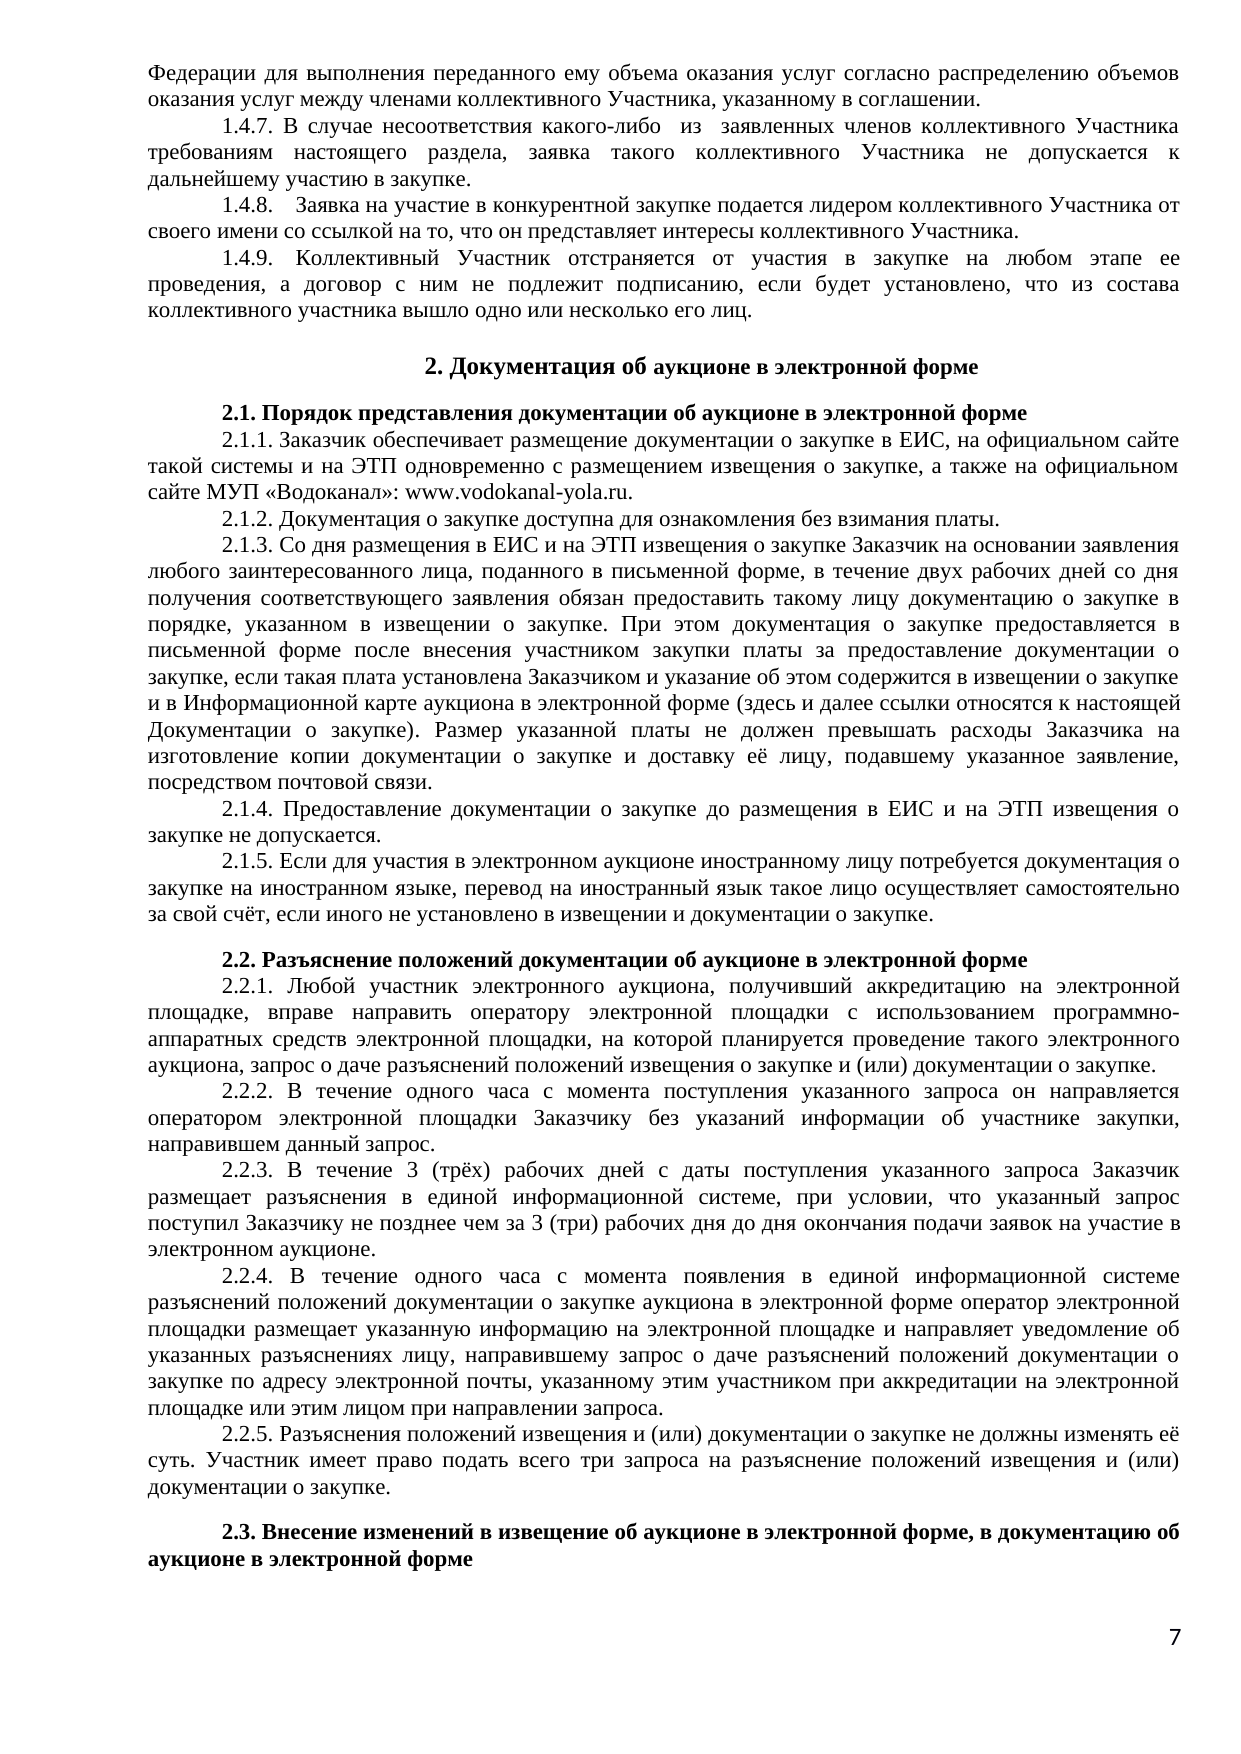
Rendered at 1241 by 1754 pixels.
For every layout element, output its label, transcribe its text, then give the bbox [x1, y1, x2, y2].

text 2.2.4. В течение одного часа с момента появления в единой информационной системе разъяснений положений документации о закупке аукциона в электронной форме оператор электронной площадки размещает указанную информацию на электронной площадке и направляет уведомление об указанных разъяснениях лицу, направившему запрос о даче разъяснений положений документации о закупке по адресу электронной почты, указанному этим участником при аккредитации на электронной площадке или этим лицом при направлении запроса. [148, 1262, 1181, 1420]
text 2.2. Разъяснение положений документации об аукционе в электронной форме [148, 946, 1181, 972]
text 1.4.9. Коллективный Участник отстраняется от участия в закупке на любом этапе ее проведения, а договор с ним не подлежит подписанию, если будет установлено, что из состава коллективного участника вышло одно или несколько его лиц. [148, 244, 1181, 323]
text 2. Документация об аукционе в электронной форме [148, 351, 1181, 380]
text 2.1.1. Заказчик обеспечивает размещение документации о закупке в ЕИС, на официальном сайте такой системы и на ЭТП одновременно с размещением извещения о закупке, а также на официальном сайте МУП «Водоканал»: www.vodokanal-yola.ru. [148, 426, 1181, 505]
text 1.4.7. В случае несоответствия какого-либо из заявленных членов коллективного Участника требованиям настоящего раздела, заявка такого коллективного Участника не допускается к дальнейшему участию в закупке. [148, 112, 1181, 191]
text 1.4.8. Заявка на участие в конкурентной закупке подается лидером коллективного Участника от своего имени со ссылкой на то, что он представляет интересы коллективного Участника. [148, 191, 1181, 244]
text 2.1.5. Если для участия в электронном аукционе иностранному лицу потребуется документация о закупке на иностранном языке, перевод на иностранный язык такое лицо осуществляет самостоятельно за свой счёт, если иного не установлено в извещении и документации о закупке. [148, 847, 1181, 926]
text 2.2.2. В течение одного часа с момента поступления указанного запроса он направляется оператором электронной площадки Заказчику без указаний информации об участнике закупки, направившем данный запрос. [148, 1077, 1181, 1156]
text 2.2.1. Любой участник электронного аукциона, получивший аккредитацию на электронной площадке, вправе направить оператору электронной площадки с использованием программно-аппаратных средств электронной площадки, на которой планируется проведение такого электронного аукциона, запрос о даче разъяснений положений извещения о закупке и (или) документации о закупке. [148, 972, 1181, 1077]
text 2.2.5. Разъяснения положений извещения и (или) документации о закупке не должны изменять её суть. Участник имеет право подать всего три запроса на разъяснение положений извещения и (или) документации о закупке. [148, 1420, 1181, 1499]
text 2.1.2. Документация о закупке доступна для ознакомления без взимания платы. [148, 505, 1181, 531]
text 2.3. Внесение изменений в извещение об аукционе в электронной форме, в документацию об аукционе в электронной форме [148, 1518, 1181, 1571]
text 2.1.4. Предоставление документации о закупке до размещения в ЕИС и на ЭТП извещения о закупке не допускается. [148, 795, 1181, 847]
text 2.1.3. Со дня размещения в ЕИС и на ЭТП извещения о закупке Заказчик на основании заявления любого заинтересованного лица, поданного в письменной форме, в течение двух рабочих дней со дня получения соответствующего заявления обязан предоставить такому лицу документацию о закупке в порядке, указанном в извещении о закупке. При этом документация о закупке предоставляется в письменной форме после внесения участником закупки платы за предоставление документации о закупке, если такая плата установлена Заказчиком и указание об этом содержится в извещении о закупке и в Информационной карте аукциона в электронной форме (здесь и далее ссылки относятся к настоящей Документации о закупке). Размер указанной платы не должен превышать расходы Заказчика на изготовление копии документации о закупке и доставку её лицу, подавшему указанное заявление, посредством почтовой связи. [148, 531, 1181, 795]
text 2.1. Порядок представления документации об аукционе в электронной форме [148, 399, 1181, 426]
text 2.2.3. В течение 3 (трёх) рабочих дней с даты поступления указанного запроса Заказчик размещает разъяснения в единой информационной системе, при условии, что указанный запрос поступил Заказчику не позднее чем за 3 (три) рабочих дня до дня окончания подачи заявок на участие в электронном аукционе. [148, 1156, 1181, 1262]
